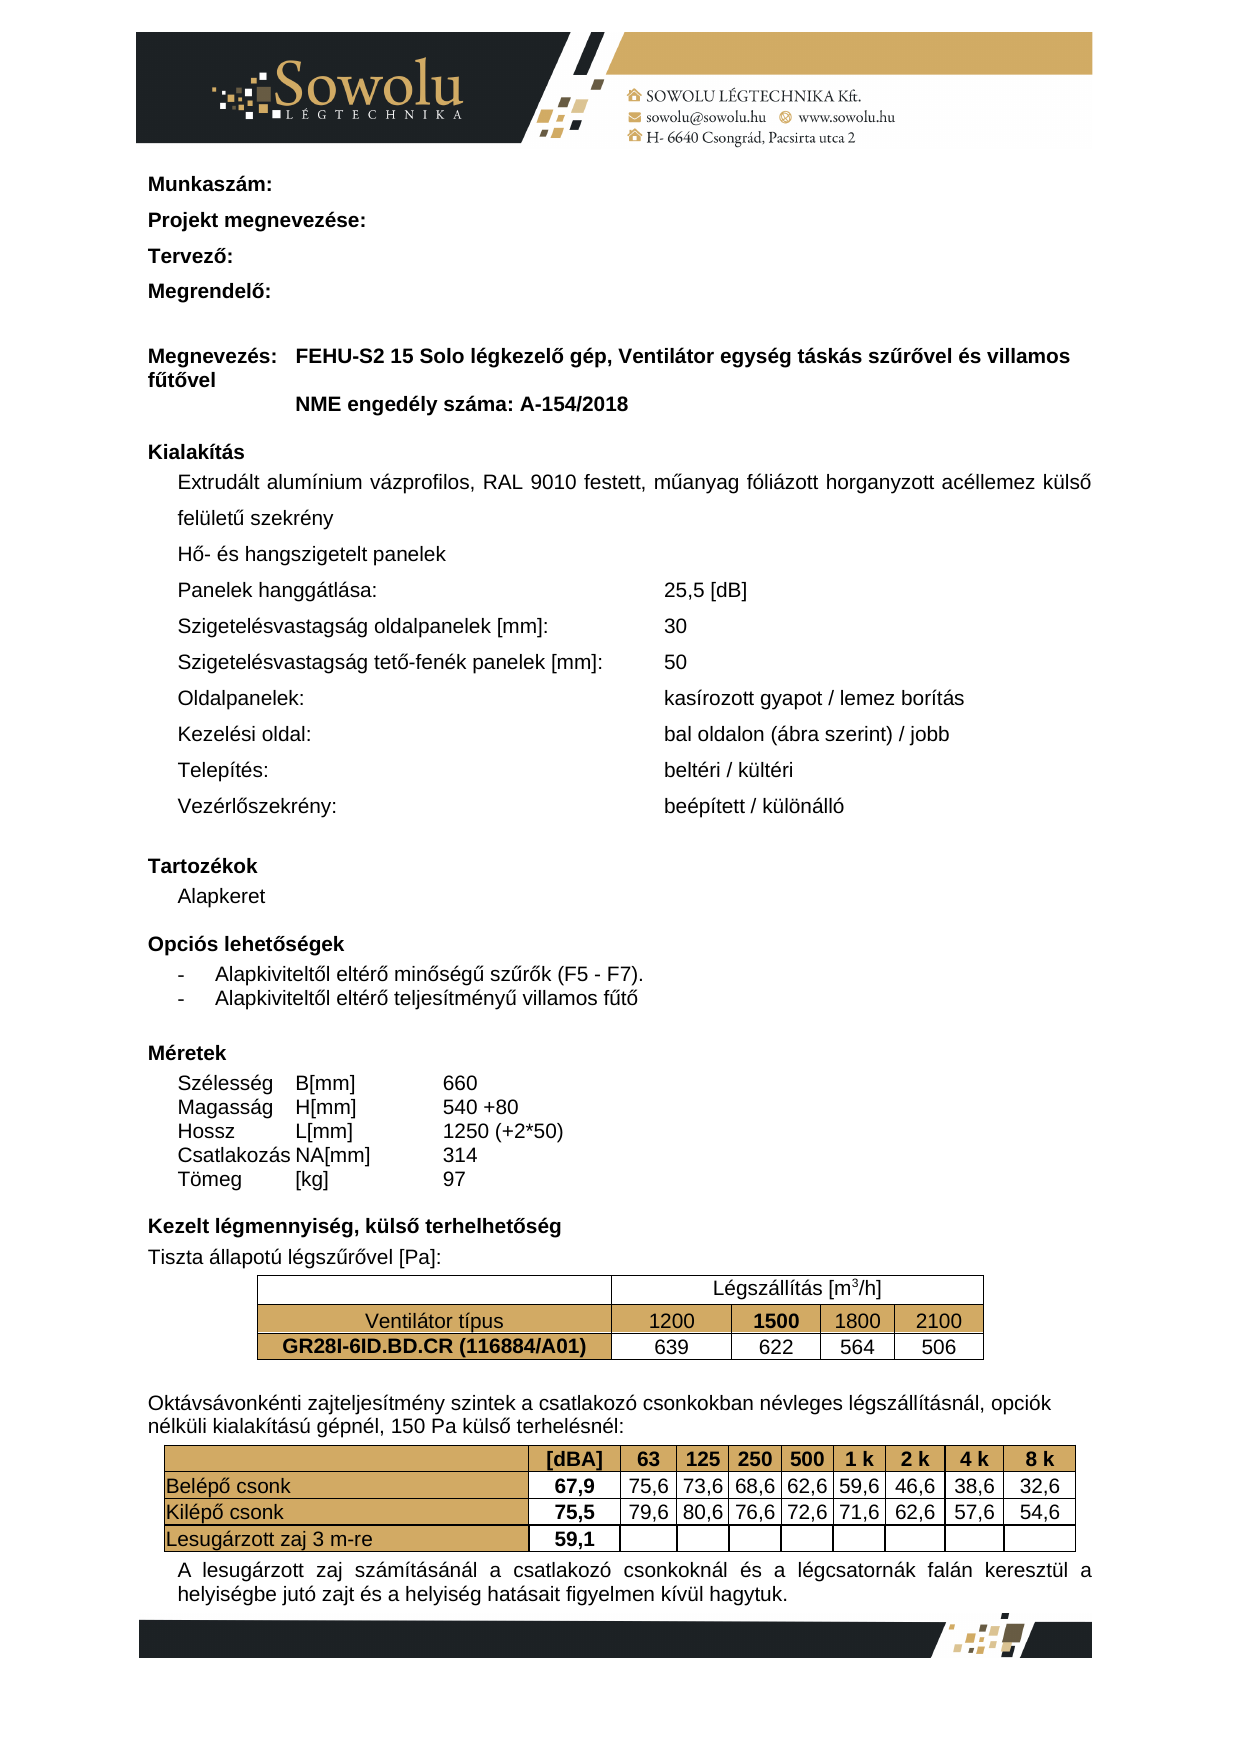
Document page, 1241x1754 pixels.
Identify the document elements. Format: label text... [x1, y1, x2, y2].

table_cell 622 [732, 1334, 820, 1359]
text A lesugárzott zaj számításánál a csatlakozó csonkoknál és a légcsatornák falán keresztül a helyiségbe jutó zajt és a helyiség hatásait figyelmen kívül hagytuk. [177, 1558, 1093, 1606]
text Szigetelésvastagság oldalpanelek [mm]: 30 [177, 614, 1093, 638]
table_header 63 [621, 1446, 676, 1471]
table_header 8 k [1004, 1446, 1075, 1471]
text Projekt megnevezése: [148, 207, 1093, 231]
table_cell 639 [612, 1334, 731, 1359]
table_cell 68,6 [729, 1472, 781, 1498]
text Vezérlőszekrény: beépített / különálló [177, 793, 1093, 817]
table_cell [678, 1526, 728, 1551]
table_header 125 [677, 1446, 728, 1471]
table_cell [946, 1526, 1003, 1551]
table_cell 62,6 [782, 1472, 833, 1498]
text Hő- és hangszigetelt panelek [177, 542, 1093, 566]
list Alapkiviteltől eltérő minőségű szűrők (F5 - F7). [177, 962, 1093, 986]
table_cell Ventilátor típus [258, 1305, 611, 1332]
table_cell 79,6 [621, 1499, 676, 1524]
table_cell Kilépő csonk [165, 1499, 528, 1524]
text Hossz L[mm] 1250 (+2*50) [177, 1118, 1093, 1142]
text Méretek [148, 1040, 1093, 1064]
table_cell [730, 1526, 780, 1551]
table_cell [1005, 1526, 1075, 1551]
text Tartozékok [148, 853, 1093, 877]
table_header 500 [782, 1446, 833, 1471]
text Kezelt légmennyiség, külső terhelhetőség [148, 1214, 1093, 1238]
table_cell 62,6 [886, 1499, 944, 1524]
table_header 2 k [886, 1446, 944, 1471]
picture [139, 1613, 1092, 1658]
table_cell 564 [821, 1334, 894, 1359]
table_cell 46,6 [886, 1472, 944, 1498]
table_cell [621, 1526, 676, 1551]
text Oktávsávonkénti zajteljesítmény szintek a csatlakozó csonkokban névleges légszállításnál, opciók nélküli kialakítású gépnél, 150 Pa külső terhelésnél: [148, 1390, 1093, 1438]
table_cell 2100 [895, 1305, 983, 1332]
table_cell 59,1 [530, 1526, 619, 1551]
table_cell 1800 [821, 1305, 894, 1332]
table_cell 72,6 [782, 1499, 833, 1524]
table_cell 32,6 [1004, 1472, 1075, 1498]
table_header [165, 1446, 528, 1471]
table_cell 54,6 [1004, 1499, 1075, 1524]
text Munkaszám: [148, 172, 1093, 196]
table_cell 506 [895, 1334, 983, 1359]
table_header [dBA] [529, 1446, 620, 1471]
text Csatlakozás NA[mm] 314 [177, 1142, 1093, 1166]
text Szigetelésvastagság tető-fenék panelek [mm]: 50 [177, 650, 1093, 674]
text Alapkeret [177, 884, 1093, 908]
text Tervező: [148, 243, 1093, 267]
table_cell 57,6 [946, 1499, 1003, 1524]
list Alapkiviteltől eltérő teljesítményű villamos fűtő [177, 986, 1093, 1010]
text Panelek hanggátlása: 25,5 [dB] [177, 578, 1093, 602]
table_cell 1200 [612, 1305, 731, 1332]
subtitle Kialakítás [148, 440, 1093, 464]
table_cell Belépő csonk [165, 1472, 528, 1498]
table_cell 71,6 [834, 1499, 885, 1524]
text NME engedély száma: A-154/2018 [221, 392, 1093, 416]
text Telepítés: beltéri / kültéri [177, 758, 1093, 782]
table_cell GR28I-6ID.BD.CR (116884/A01) [258, 1334, 611, 1359]
table_cell 38,6 [946, 1472, 1003, 1498]
table_cell Lesugárzott zaj 3 m-re [165, 1526, 528, 1551]
table_header 4 k [946, 1446, 1003, 1471]
table_header 250 [729, 1446, 781, 1471]
text Oldalpanelek: kasírozott gyapot / lemez borítás [177, 686, 1093, 710]
text Tömeg [kg] 97 [177, 1166, 1093, 1190]
table_cell 75,5 [529, 1499, 620, 1524]
text Megnevezés: FEHU-S2 15 Solo légkezelő gép, Ventilátor egység táskás szűrővel és villamos fűtővel [148, 344, 1093, 392]
table_cell 80,6 [677, 1499, 728, 1524]
table_cell 75,6 [621, 1472, 676, 1498]
table_header [258, 1276, 611, 1304]
table_header Légszállítás [m3/h] [612, 1276, 983, 1304]
text Tiszta állapotú légszűrővel [Pa]: [148, 1244, 1093, 1268]
text Extrudált alumínium vázprofilos, RAL 9010 festett, műanyag fóliázott horganyzott acéllemez külső felületű szekrény [177, 470, 1093, 530]
table_header 1 k [834, 1446, 885, 1471]
text Megrendelő: [148, 279, 1093, 303]
table_cell [834, 1526, 884, 1551]
table_cell 67,9 [529, 1472, 620, 1498]
table_cell [886, 1526, 944, 1551]
table_cell 76,6 [729, 1499, 781, 1524]
picture [136, 32, 1093, 149]
text Szélesség B[mm] 660 [177, 1071, 1093, 1094]
text Opciós lehetőségek [148, 932, 1093, 956]
table_cell 59,6 [834, 1472, 885, 1498]
text Magasság H[mm] 540 +80 [177, 1094, 1093, 1118]
table_cell 1500 [732, 1305, 820, 1332]
table_cell [782, 1526, 832, 1551]
text Kezelési oldal: bal oldalon (ábra szerint) / jobb [177, 722, 1093, 746]
table_cell 73,6 [677, 1472, 728, 1498]
